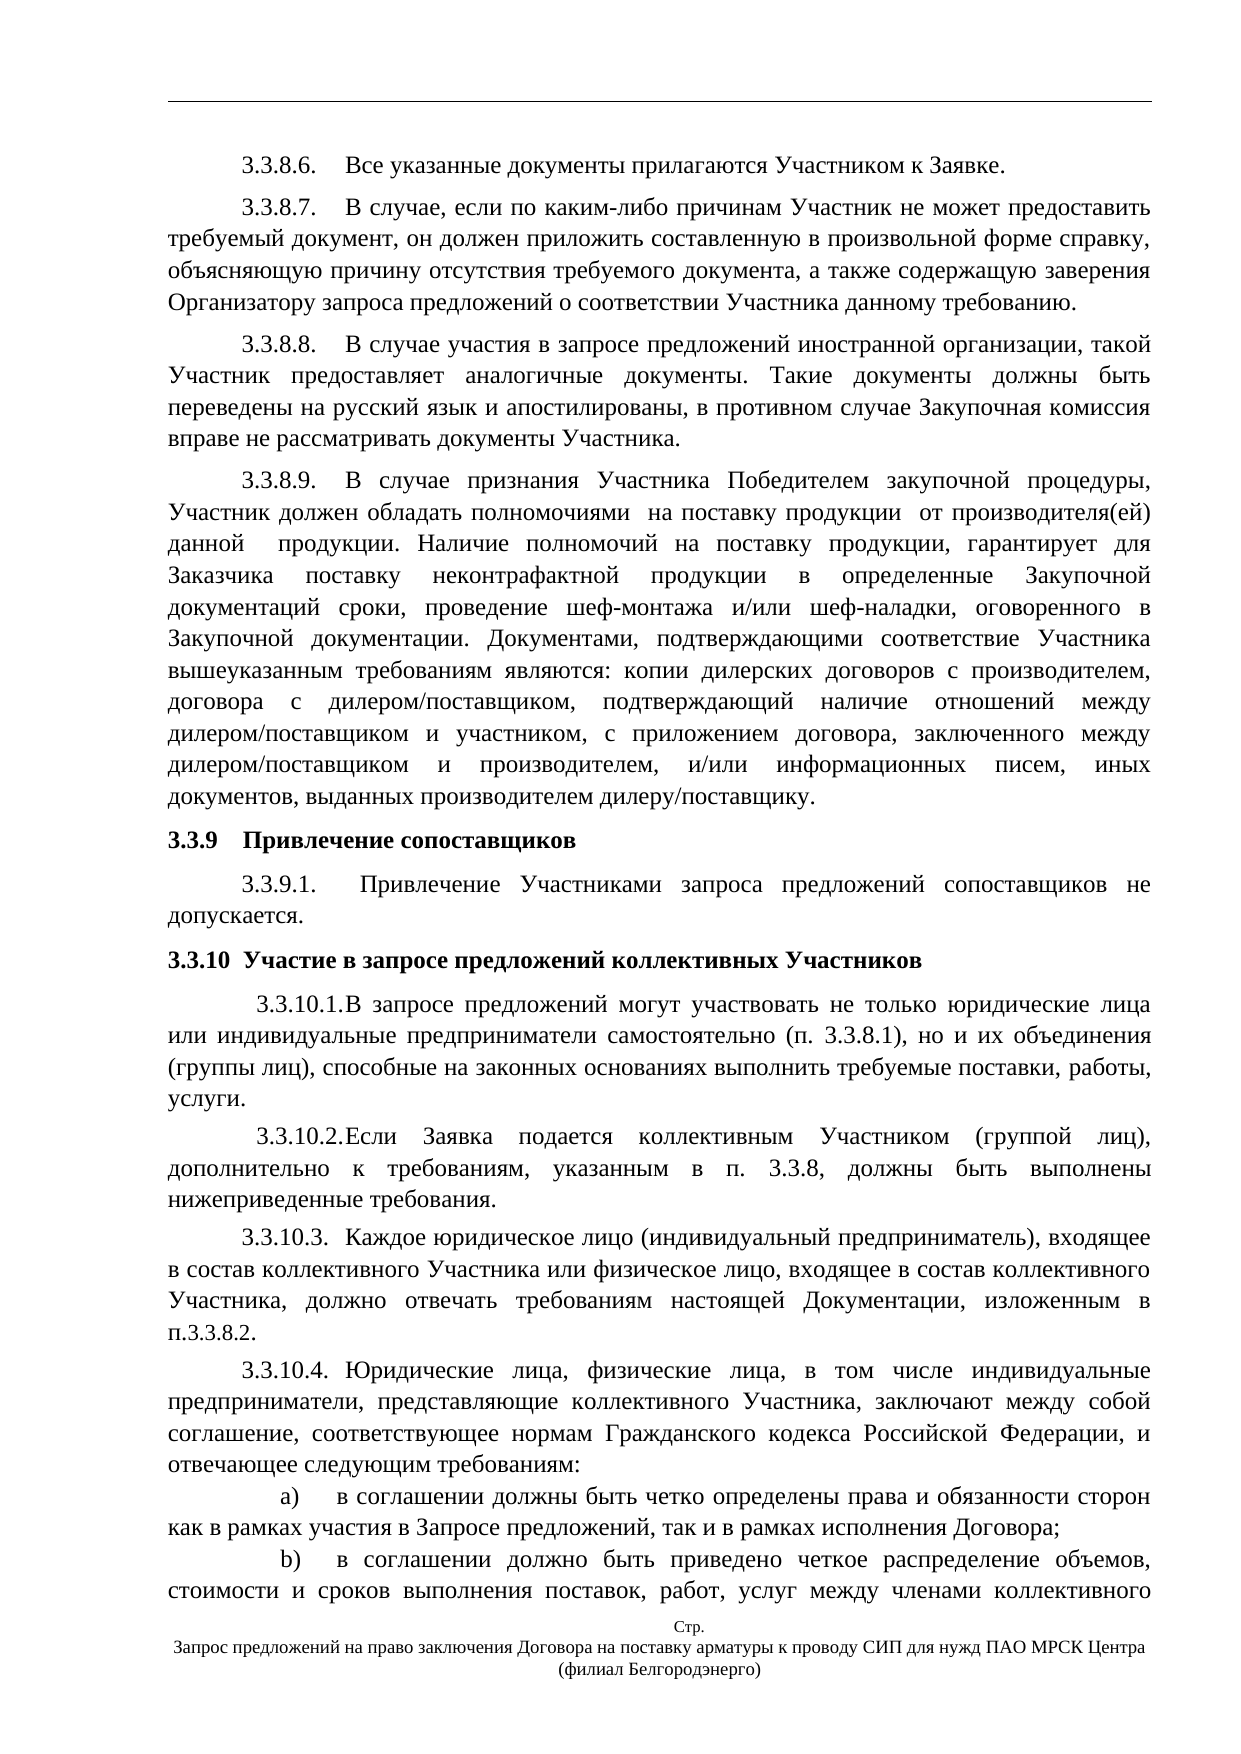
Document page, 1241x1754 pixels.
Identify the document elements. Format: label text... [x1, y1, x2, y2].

list Каждое юридическое лицо (индивидуальный предприниматель), входящее в состав коллективного Участника или физическое лицо, входящее в состав коллективного Участника, должно отвечать требованиям настоящей Документации, изложенным в п.3.3.8.2. [168, 1222, 1152, 1346]
list Привлечение Участниками запроса предложений сопоставщиков не допускается. [168, 869, 1152, 929]
list В случае признания Участника Победителем закупочной процедуры, Участник должен обладать полномочиями на поставку продукции от производителя(ей) данной продукции. Наличие полномочий на поставку продукции, гарантирует для Заказчика поставку неконтрафактной продукции в определенные Закупочной документаций сроки, проведение шеф-монтажа и/или шеф-наладки, оговоренного в Закупочной документации. Документами, подтверждающими соответствие Участника вышеуказанным требованиям являются: копии дилерских договоров с производителем, договора с дилером/поставщиком, подтверждающий наличие отношений между дилером/поставщиком и участником, с приложением договора, заключенного между дилером/поставщиком и производителем, и/или информационных писем, иных документов, выданных производителем дилеру/поставщику. [168, 465, 1152, 810]
subtitle Участие в запросе предложений коллективных Участников [168, 945, 1152, 973]
list в соглашении должны быть четко определены права и обязанности сторон как в рамках участия в Запросе предложений, так и в рамках исполнения Договора; [168, 1481, 1152, 1541]
list Юридические лица, физические лица, в том числе индивидуальные предприниматели, представляющие коллективного Участника, заключают между собой соглашение, соответствующее нормам Гражданского кодекса Российской Федерации, и отвечающее следующим требованиям: [168, 1355, 1152, 1478]
list В случае, если по каким-либо причинам Участник не может предоставить требуемый документ, он должен приложить составленную в произвольной форме справку, объясняющую причину отсутствия требуемого документа, а также содержащую заверения Организатору запроса предложений о соответствии Участника данному требованию. [168, 192, 1152, 315]
list Все указанные документы прилагаются Участником к Заявке. [168, 150, 1152, 179]
subtitle Привлечение сопоставщиков [168, 825, 1152, 854]
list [168, 1544, 1152, 1604]
list В случае участия в запросе предложений иностранной организации, такой Участник предоставляет аналогичные документы. Такие документы должны быть переведены на русский язык и апостилированы, в противном случае Закупочная комиссия вправе не рассматривать документы Участника. [168, 329, 1152, 452]
